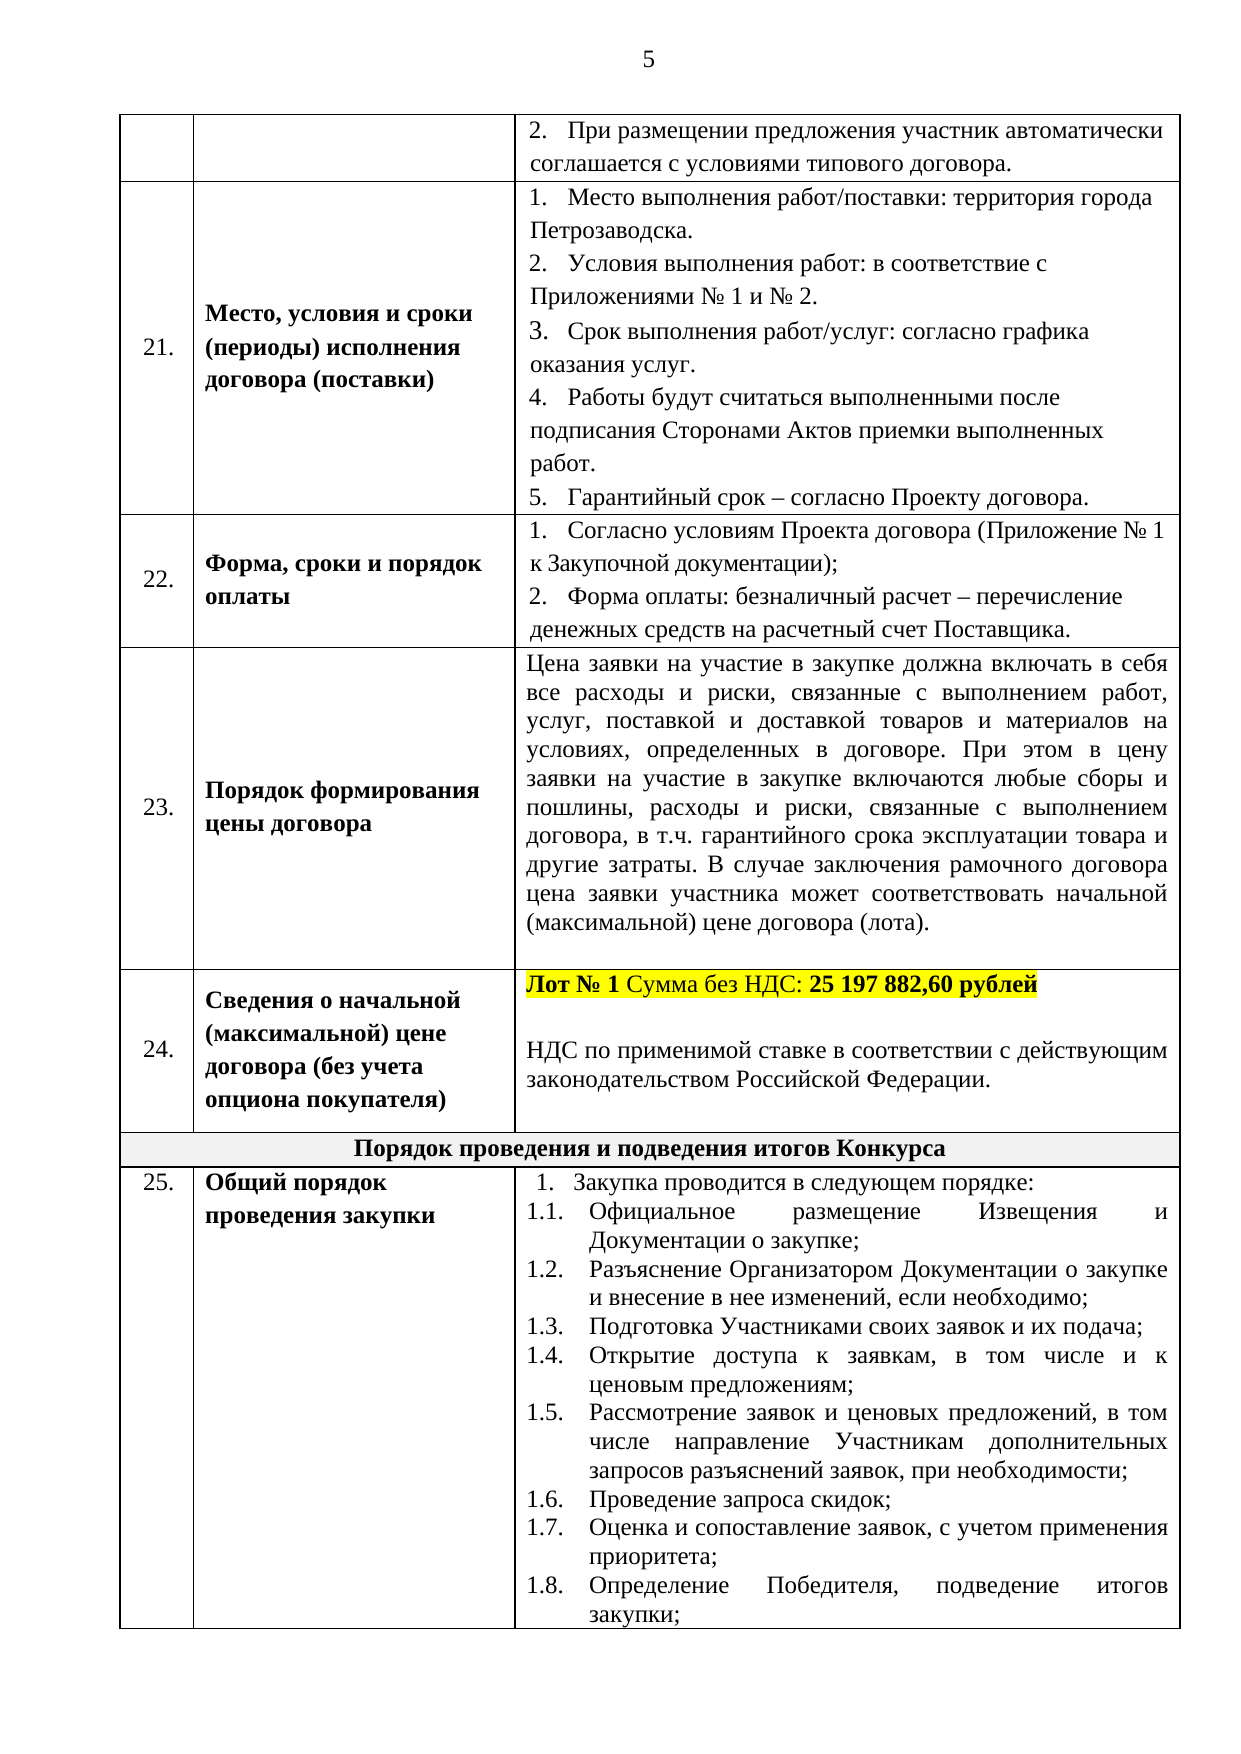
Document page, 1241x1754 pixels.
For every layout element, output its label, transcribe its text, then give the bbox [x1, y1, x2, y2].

table_cell [121, 970, 193, 1132]
table_cell Форма, сроки и порядок оплаты [194, 515, 514, 647]
table_cell Порядок формирования цены договора [194, 648, 514, 968]
table_cell [121, 182, 193, 514]
table_cell Место, условия и сроки (периоды) исполнения договора (поставки) [194, 182, 514, 514]
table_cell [516, 1168, 1179, 1627]
table_cell [121, 648, 193, 968]
table_cell Цена заявки на участие в закупке должна включать в себя все расходы и риски, связанные с выполнением работ, услуг, поставкой и доставкой товаров и материалов на условиях, определенных в договоре. При этом в цену заявки на участие в закупке включаются любые сборы и пошлины, расходы и риски, связанные с выполнением договора, в т.ч. гарантийного срока эксплуатации товара и другие затраты. В случае заключения рамочного договора цена заявки участника может соответствовать начальной (максимальной) цене договора (лота). [516, 648, 1179, 968]
table_cell Место выполнения работ/поставки: территория города Петрозаводска. Условия выполнения работ: в соответствие с Приложениями № 1 и № 2. Срок выполнения работ/услуг: согласно графика оказания услуг. Работы будут считаться выполненными после подписания Сторонами Актов приемки выполненных работ. Гарантийный срок – согласно Проекту договора. [516, 182, 1179, 514]
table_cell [194, 1168, 514, 1627]
table_cell [121, 1168, 193, 1627]
table_cell Порядок проведения и подведения итогов Конкурса [121, 1133, 1179, 1166]
table_cell [121, 515, 193, 647]
table_cell Сведения о начальной (максимальной) цене договора (без учета опциона покупателя) [194, 970, 514, 1132]
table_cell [516, 115, 1179, 181]
table_cell Согласно условиям Проекта договора (Приложение № 1 к Закупочной документации); Форма оплаты: безналичный расчет – перечисление денежных средств на расчетный счет Поставщика. [516, 515, 1179, 647]
table_cell Лот № 1 Сумма без НДС: 25 197 882,60 рублей НДС по применимой ставке в соответствии с действующим законодательством Российской Федерации. [516, 970, 1179, 1132]
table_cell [194, 115, 514, 181]
table_cell [121, 115, 193, 181]
